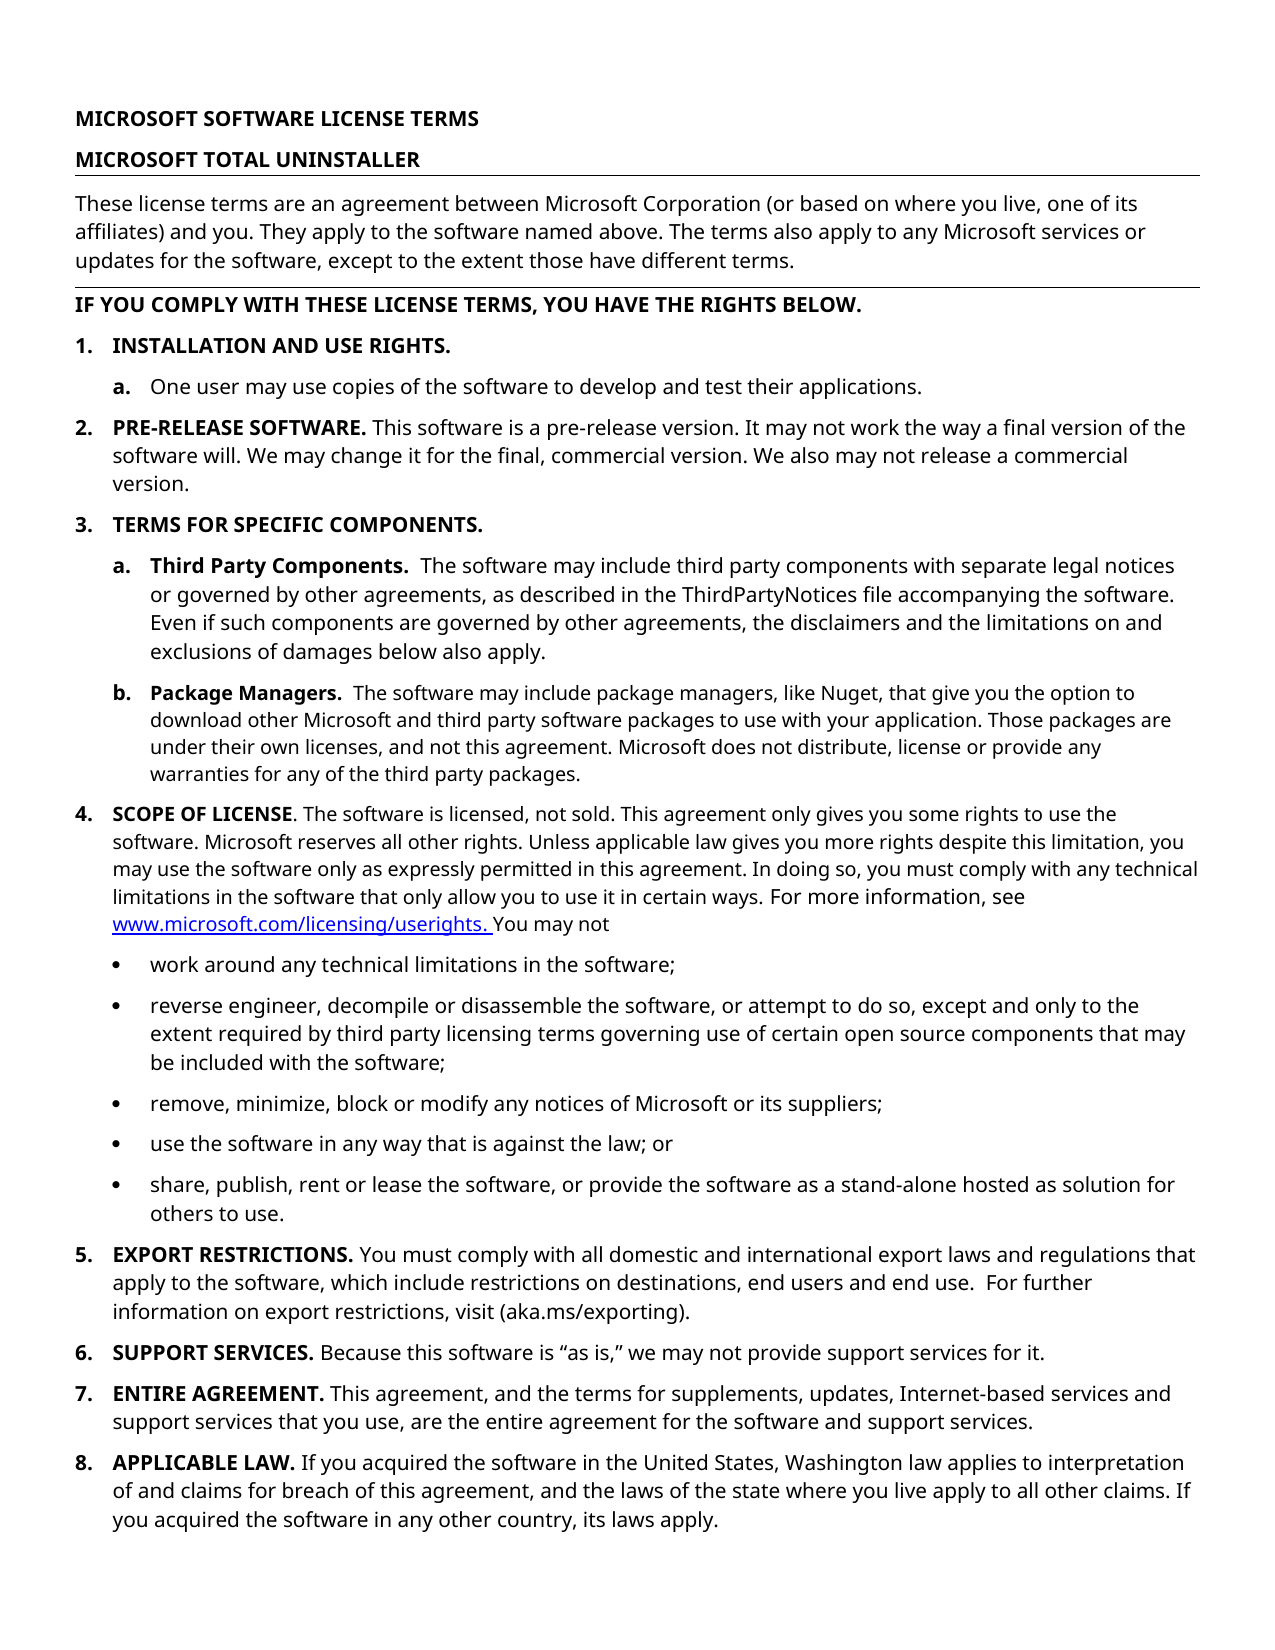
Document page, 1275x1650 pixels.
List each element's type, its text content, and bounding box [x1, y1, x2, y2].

subtitle Third Party Components. The software may include third party components with separate legal notices or governed by other agreements, as described in the ThirdPartyNotices file accompanying the software. Even if such components are governed by other agreements, the disclaimers and the limitations on and exclusions of damages below also apply. [112, 551, 1200, 665]
subtitle ENTIRE AGREEMENT. This agreement, and the terms for supplements, updates, Internet-based services and support services that you use, are the entire agreement for the software and support services. [75, 1379, 1200, 1436]
text IF YOU COMPLY WITH THESE LICENSE TERMS, YOU HAVE THE RIGHTS BELOW. [75, 288, 1200, 318]
text remove, minimize, block or modify any notices of Microsoft or its suppliers; [112, 1089, 1200, 1117]
subtitle APPLICABLE LAW. If you acquired the software in the United States, Washington law applies to interpretation of and claims for breach of this agreement, and the laws of the state where you live apply to all other claims. If you acquired the software in any other country, its laws apply. [75, 1448, 1200, 1533]
subtitle PRE-RELEASE SOFTWARE. This software is a pre-release version. It may not work the way a final version of the software will. We may change it for the final, commercial version. We also may not release a commercial version. [75, 413, 1200, 498]
subtitle TERMS FOR SPECIFIC COMPONENTS. [75, 511, 1200, 539]
text use the software in any way that is against the law; or [112, 1129, 1200, 1158]
text These license terms are an agreement between Microsoft Corporation (or based on where you live, one of its affiliates) and you. They apply to the software named above. The terms also apply to any Microsoft services or updates for the software, except to the extent those have different terms. [75, 189, 1200, 274]
text work around any technical limitations in the software; [112, 950, 1200, 978]
subtitle EXPORT RESTRICTIONS. You must comply with all domestic and international export laws and regulations that apply to the software, which include restrictions on destinations, end users and end use. For further information on export restrictions, visit (aka.ms/exporting). [75, 1240, 1200, 1325]
text share, publish, rent or lease the software, or provide the software as a stand-alone hosted as solution for others to use. [112, 1171, 1200, 1227]
subtitle MICROSOFT SOFTWARE LICENSE TERMS [75, 104, 1200, 132]
title MICROSOFT TOTAL UNINSTALLER [75, 145, 1200, 175]
subtitle INSTALLATION AND USE RIGHTS. [75, 331, 1200, 359]
subtitle SUPPORT SERVICES. Because this software is “as is,” we may not provide support services for it. [75, 1338, 1200, 1366]
subtitle SCOPE OF LICENSE. The software is licensed, not sold. This agreement only gives you some rights to use the software. Microsoft reserves all other rights. Unless applicable law gives you more rights despite this limitation, you may use the software only as expressly permitted in this agreement. In doing so, you must comply with any technical limitations in the software that only allow you to use it in certain ways. For more information, see www.microsoft.com/licensing/userights. You may not [75, 799, 1200, 937]
subtitle One user may use copies of the software to develop and test their applications. [112, 372, 1200, 400]
text reverse engineer, decompile or disassemble the software, or attempt to do so, except and only to the extent required by third party licensing terms governing use of certain open source components that may be included with the software; [112, 991, 1200, 1076]
subtitle Package Managers. The software may include package managers, like Nuget, that give you the option to download other Microsoft and third party software packages to use with your application. Those packages are under their own licenses, and not this agreement. Microsoft does not distribute, license or provide any warranties for any of the third party packages. [112, 678, 1200, 787]
